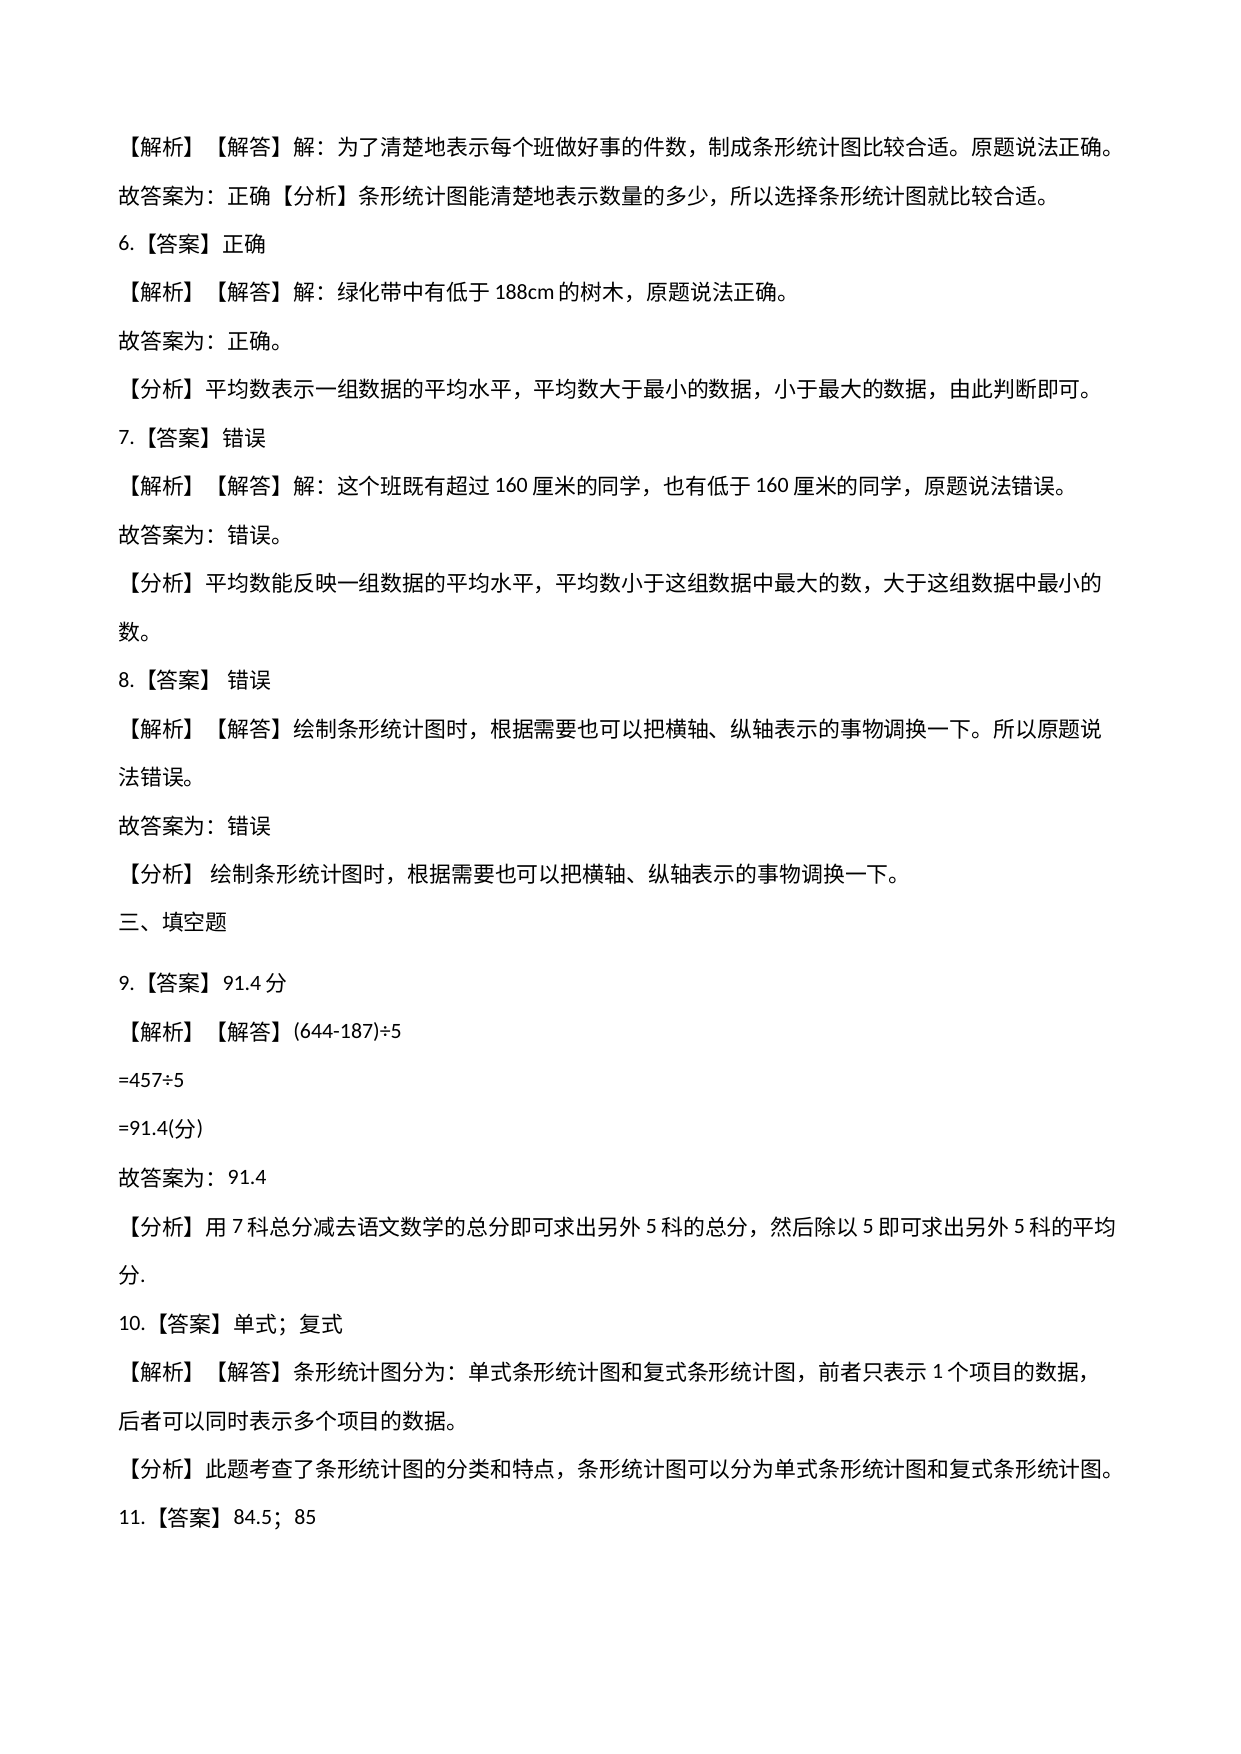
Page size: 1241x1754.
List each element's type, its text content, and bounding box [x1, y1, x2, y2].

text 【解析】【解答】解：为了清楚地表示每个班做好事的件数，制成条形统计图比较合适。原题说法正确。 故答案为：正确【分析】条形统计图能清楚地表示数量的多少，所以选择条形统计图就比较合适。 [118, 129, 1122, 211]
text 【分析】平均数能反映一组数据的平均水平，平均数小于这组数据中最大的数，大于这组数据中最小的数。 [118, 566, 1122, 647]
text 【解析】【解答】解：绿化带中有低于188cm的树木，原题说法正确。 故答案为：正确。 [118, 275, 1122, 356]
text 【解析】【解答】条形统计图分为：单式条形统计图和复式条形统计图，前者只表示1个项目的数据，后者可以同时表示多个项目的数据。 【分析】此题考查了条形统计图的分类和特点，条形统计图可以分为单式条形统计图和复式条形统计图。 [118, 1354, 1122, 1484]
text 8.【答案】 错误 [118, 663, 1122, 695]
text 【分析】 绘制条形统计图时，根据需要也可以把横轴、纵轴表示的事物调换一下。 [118, 857, 1122, 889]
text 9.【答案】91.4分 [118, 966, 1122, 998]
text 10.【答案】单式；复式 [118, 1306, 1122, 1339]
text 【解析】【解答】解：这个班既有超过160厘米的同学，也有低于160厘米的同学，原题说法错误。 故答案为：错误。 [118, 469, 1122, 550]
text 【解析】【解答】(644-187)÷5 =457÷5 =91.4(分) 故答案为：91.4 【分析】用7科总分减去语文数学的总分即可求出另外5科的总分，然后除以5即可求出另外5科的平均分. [118, 1014, 1122, 1290]
text 11.【答案】84.5；85 [118, 1500, 1122, 1533]
text 7.【答案】错误 [118, 420, 1122, 453]
text 【分析】平均数表示一组数据的平均水平，平均数大于最小的数据，小于最大的数据，由此判断即可。 [118, 372, 1122, 404]
text 故答案为：错误 [118, 808, 1122, 841]
text 【解析】【解答】绘制条形统计图时，根据需要也可以把横轴、纵轴表示的事物调换一下。所以原题说法错误。 [118, 711, 1122, 792]
text 三、填空题 [118, 905, 1122, 937]
text 6.【答案】正确 [118, 227, 1122, 259]
